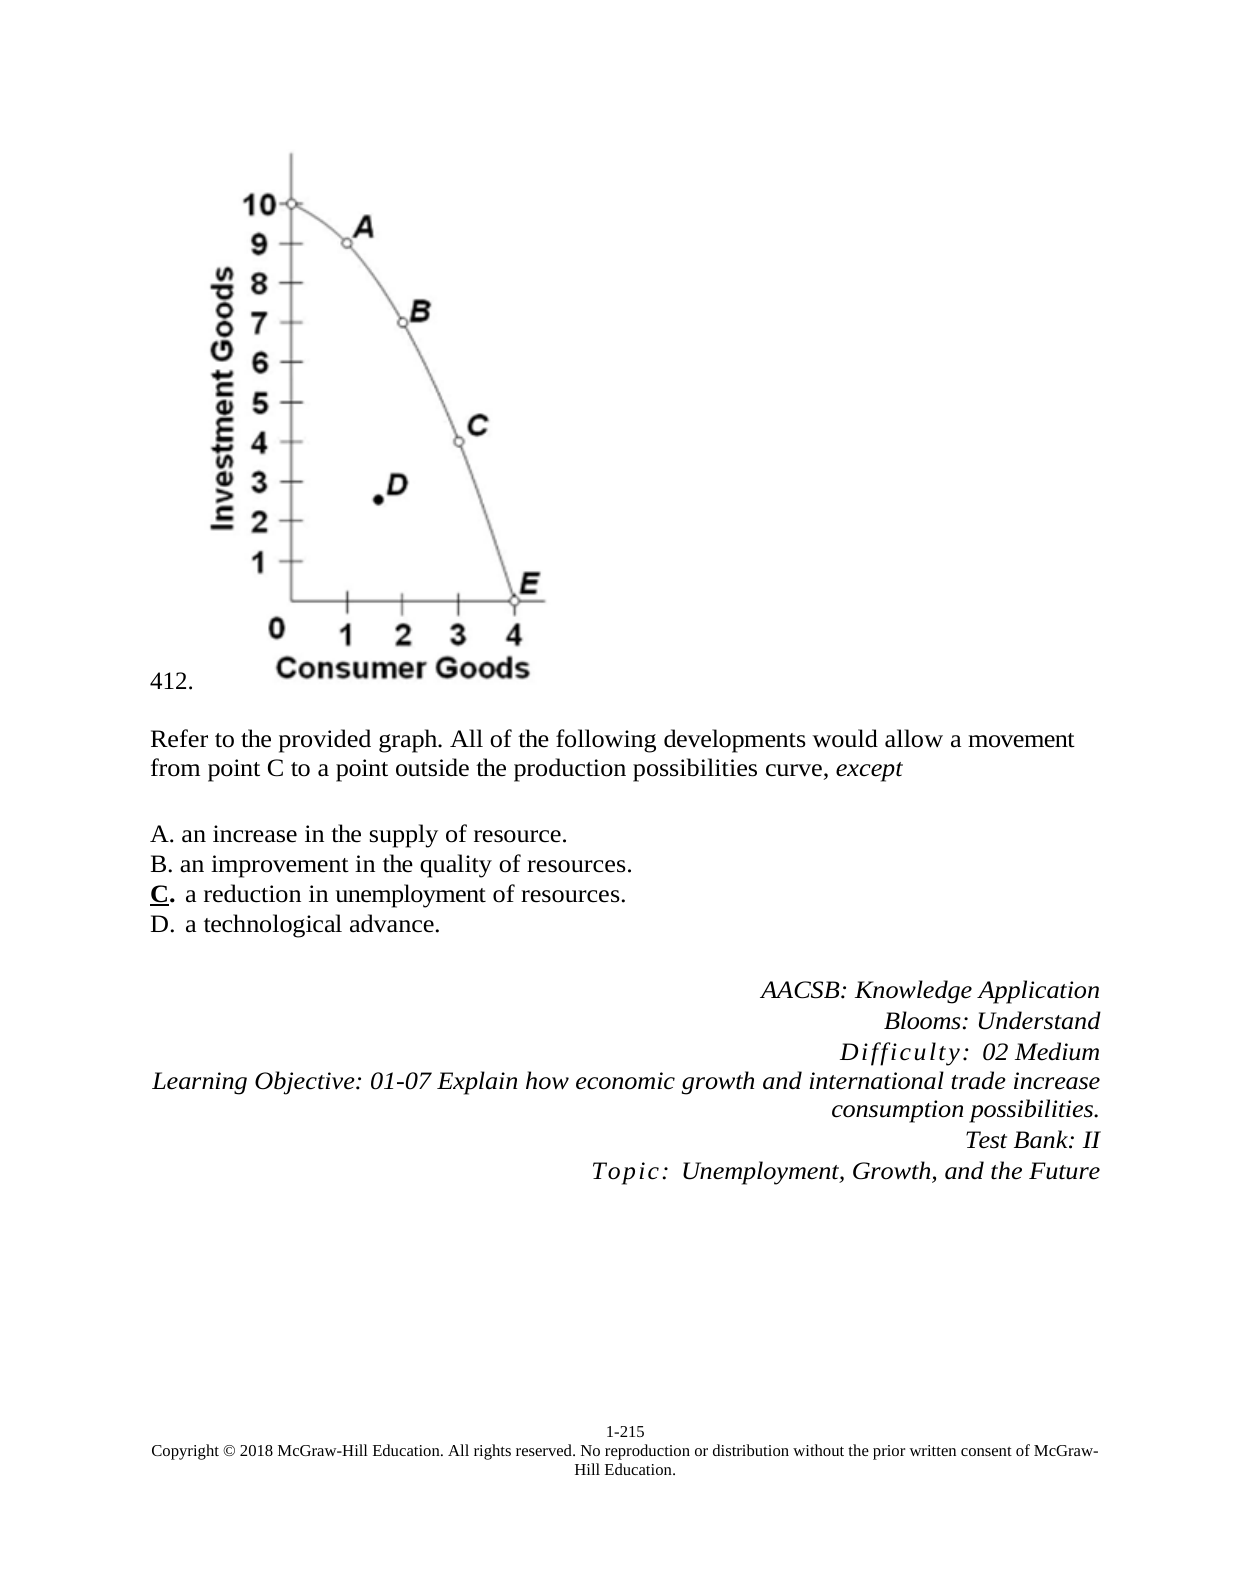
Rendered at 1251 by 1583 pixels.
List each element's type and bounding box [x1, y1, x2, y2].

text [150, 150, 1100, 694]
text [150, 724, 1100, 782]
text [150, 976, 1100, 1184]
picture [200, 149, 558, 689]
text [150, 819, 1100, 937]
